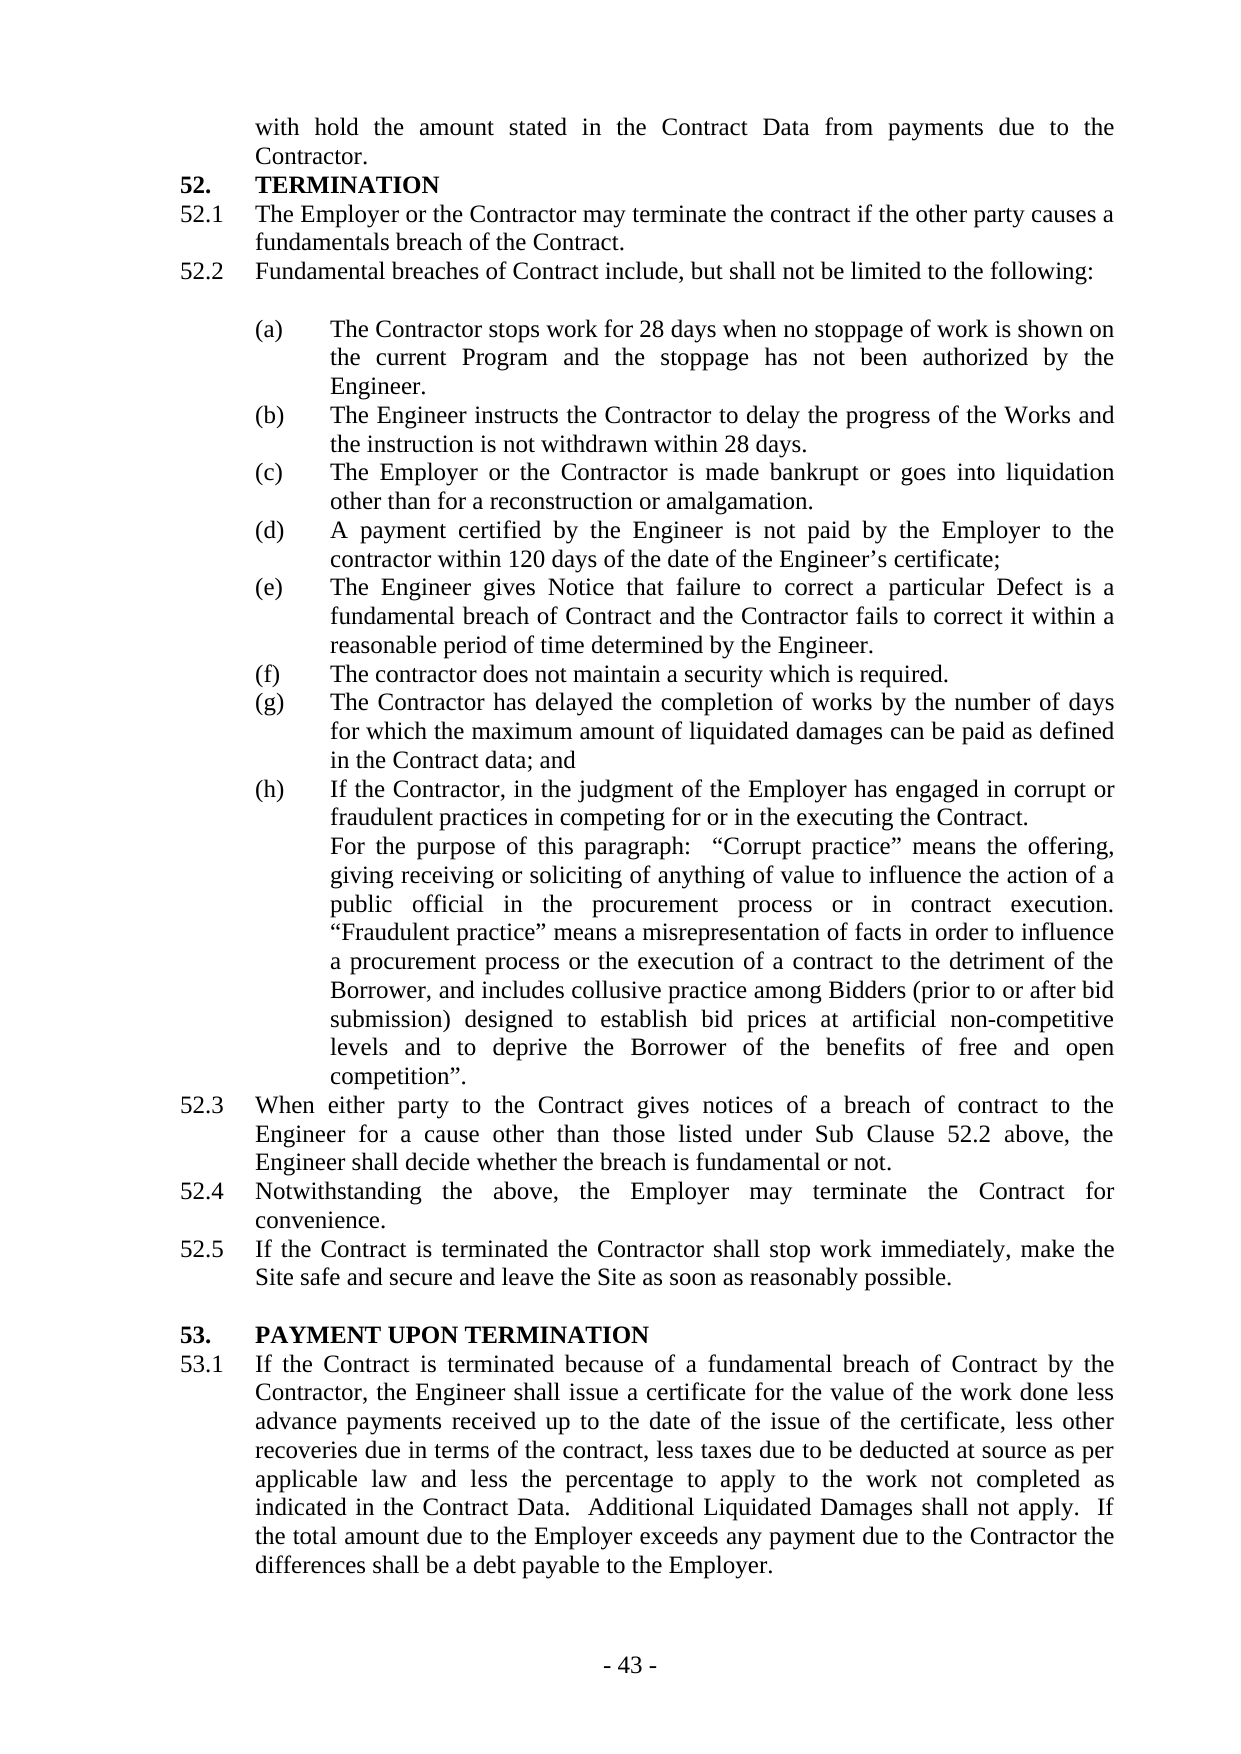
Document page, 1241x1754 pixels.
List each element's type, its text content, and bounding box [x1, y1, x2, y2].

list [180, 112, 1115, 170]
list If the Contract is terminated the Contractor shall stop work immediately, make the Site safe and secure and leave the Site as soon as reasonably possible. [180, 1234, 1115, 1291]
list Notwithstanding the above, the Employer may terminate the Contract for convenience. [180, 1176, 1115, 1234]
list When either party to the Contract gives notices of a breach of contract to the Engineer for a cause other than those listed under Sub Clause 52.2 above, the Engineer shall decide whether the breach is fundamental or not. [180, 1090, 1115, 1176]
list The Contractor stops work for 28 days when no stoppage of work is shown on the current Program and the stoppage has not been authorized by the Engineer. [255, 314, 1115, 400]
list If the Contract is terminated because of a fundamental breach of Contract by the Contractor, the Engineer shall issue a certificate for the value of the work done less advance payments received up to the date of the issue of the certificate, less other recoveries due in terms of the contract, less taxes due to be deducted at source as per applicable law and less the percentage to apply to the work not completed as indicated in the Contract Data. Additional Liquidated Damages shall not apply. If the total amount due to the Employer exceeds any payment due to the Contractor the differences shall be a debt payable to the Employer. [180, 1349, 1115, 1579]
text 52. TERMINATION [180, 170, 1115, 199]
list A payment certified by the Engineer is not paid by the Employer to the contractor within 120 days of the date of the Engineer’s certificate; [255, 515, 1115, 572]
list The Engineer gives Notice that failure to correct a particular Defect is a fundamental breach of Contract and the Contractor fails to correct it within a reasonable period of time determined by the Engineer. [255, 572, 1115, 659]
list Fundamental breaches of Contract include, but shall not be limited to the following: [180, 256, 1115, 285]
list The Engineer instructs the Contractor to delay the progress of the Works and the instruction is not withdrawn within 28 days. [255, 400, 1115, 457]
text 53. PAYMENT UPON TERMINATION [180, 1320, 1115, 1349]
text For the purpose of this paragraph: “Corrupt practice” means the offering, giving receiving or soliciting of anything of value to influence the action of a public official in the procurement process or in contract execution. “Fraudulent practice” means a misrepresentation of facts in order to influence a procurement process or the execution of a contract to the detriment of the Borrower, and includes collusive practice among Bidders (prior to or after bid submission) designed to establish bid prices at artificial non-competitive levels and to deprive the Borrower of the benefits of free and open competition”. [255, 831, 1115, 1090]
list The Employer or the Contractor may terminate the contract if the other party causes a fundamentals breach of the Contract. [180, 199, 1115, 256]
list The Contractor has delayed the completion of works by the number of days for which the maximum amount of liquidated damages can be paid as defined in the Contract data; and [255, 687, 1115, 774]
list If the Contractor, in the judgment of the Employer has engaged in corrupt or fraudulent practices in competing for or in the executing the Contract. [255, 774, 1115, 831]
list The contractor does not maintain a security which is required. [255, 659, 1115, 687]
list The Employer or the Contractor is made bankrupt or goes into liquidation other than for a reconstruction or amalgamation. [255, 457, 1115, 515]
